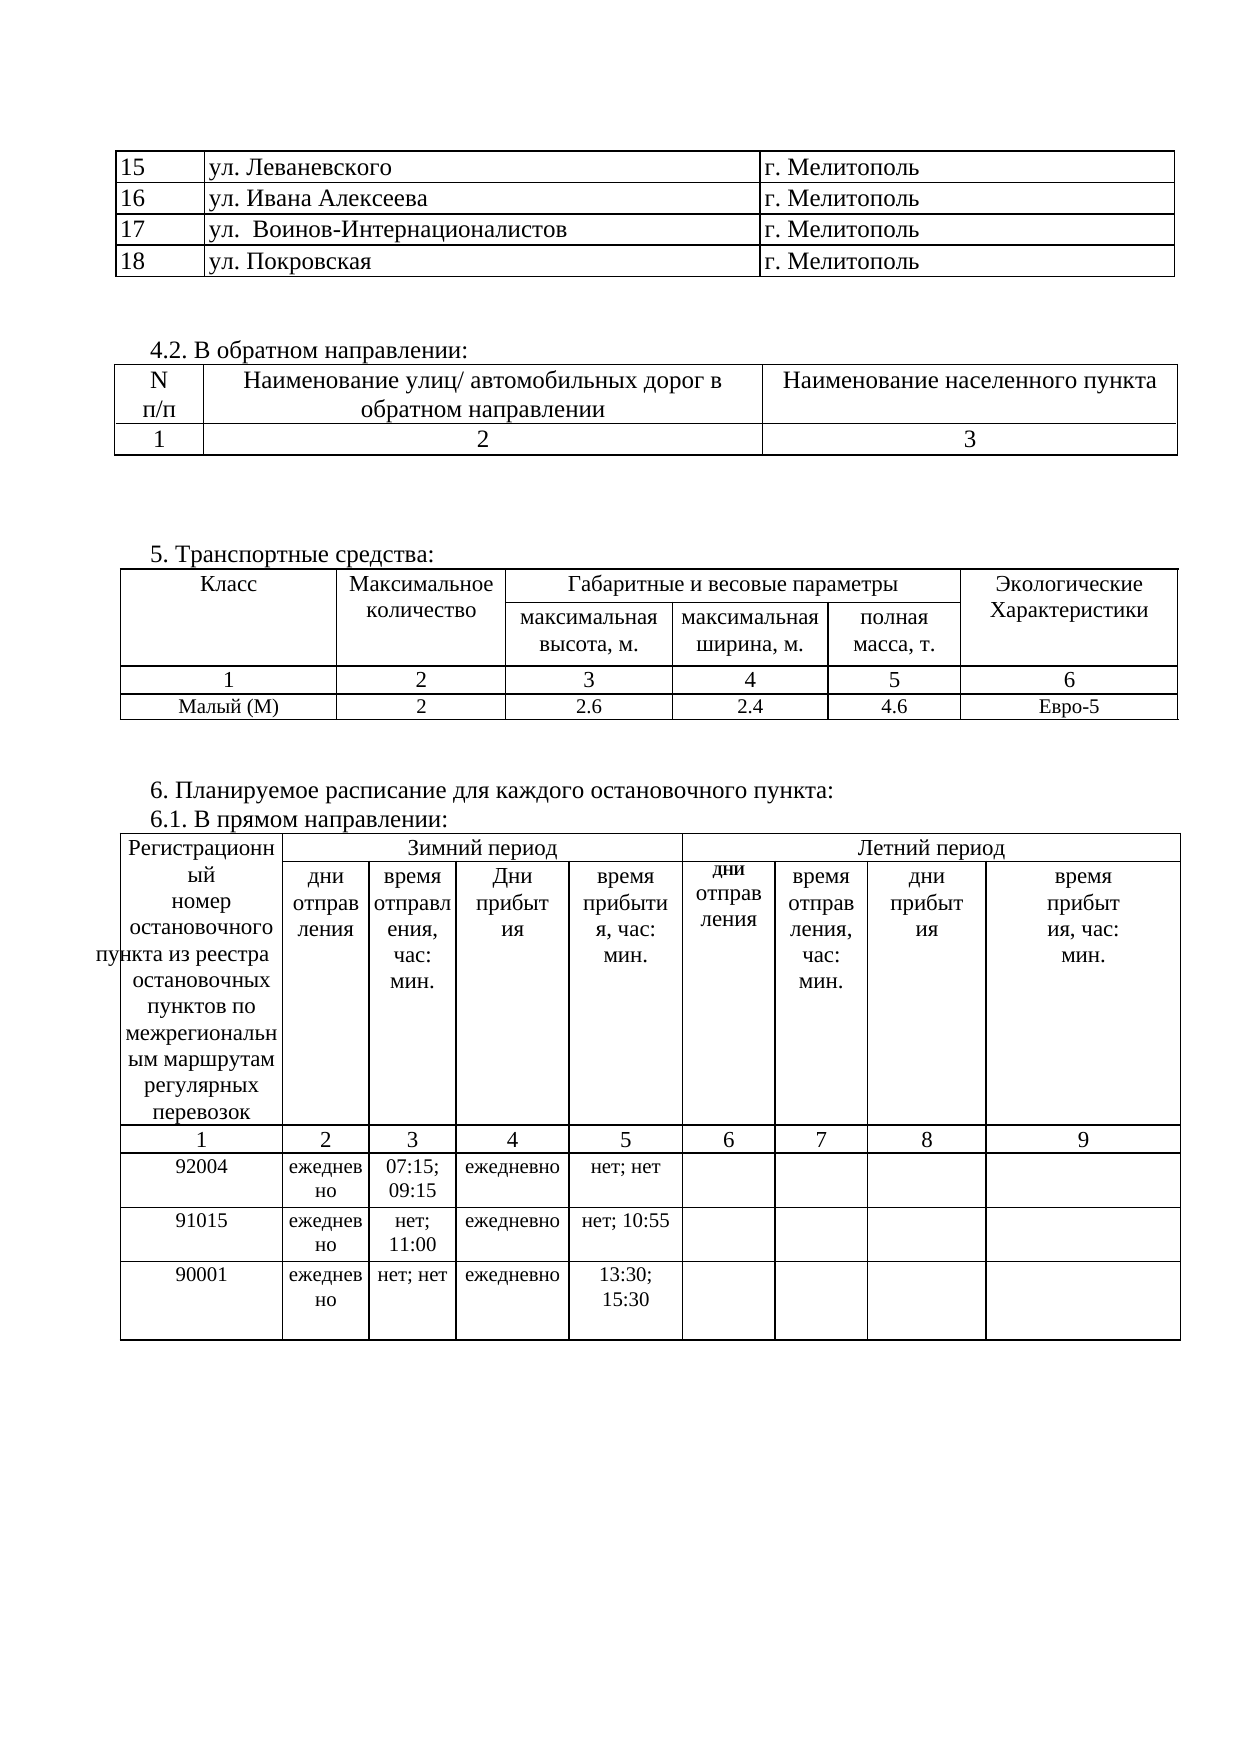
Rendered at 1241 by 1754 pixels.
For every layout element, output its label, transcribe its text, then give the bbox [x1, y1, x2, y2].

table_cell 15 [117, 152, 204, 181]
table_cell 1 [121, 667, 336, 693]
table_header Экологические Характеристики [961, 570, 1177, 665]
table_cell полная масса, т. [829, 603, 960, 665]
table_cell 6 [683, 1126, 774, 1152]
table_cell время прибыт ия, час: мин. [987, 862, 1180, 1124]
table_cell нет; нет [370, 1262, 455, 1339]
table_header Габаритные и весовые параметры [506, 570, 960, 602]
table_cell максимальная ширина, м. [673, 603, 827, 665]
table_cell 2 [337, 667, 505, 693]
table_cell ежедневно [283, 1208, 368, 1261]
table_cell 8 [868, 1126, 985, 1152]
table_cell ул. Воинов-Интернационалистов [205, 215, 759, 244]
table_cell ежедневно [283, 1262, 368, 1339]
table_cell [776, 1208, 867, 1261]
table_cell 2.6 [506, 695, 672, 718]
table_cell 90001 [121, 1262, 282, 1339]
table_cell [868, 1154, 985, 1206]
text 5. Транспортные средства: [150, 539, 1090, 568]
table_cell 5 [829, 667, 960, 693]
table_cell 2.4 [673, 695, 827, 718]
table_cell 4 [673, 667, 827, 693]
table_cell ул. Покровская [205, 246, 759, 276]
table_cell [683, 1262, 774, 1339]
table_cell время прибыти я, час: мин. [570, 862, 682, 1124]
table_cell [683, 1154, 774, 1206]
table_cell 9 [987, 1126, 1180, 1152]
table_header Зимний период [283, 834, 682, 861]
table_cell 2 [337, 695, 505, 718]
table_cell 6 [961, 667, 1177, 693]
table_cell Евро-5 [961, 695, 1177, 718]
table_cell нет; 11:00 [370, 1208, 455, 1261]
text 6.1. В прямом направлении: [150, 804, 1090, 833]
table_cell дни отправ ления [283, 862, 368, 1124]
table_cell 13:30; 15:30 [570, 1262, 682, 1339]
table_cell ежедневно [457, 1262, 568, 1339]
table_cell ул. Ивана Алексеева [205, 183, 759, 213]
table_cell дни прибыт ия [868, 862, 985, 1124]
table_cell г. Мелитополь [761, 215, 1174, 244]
table_cell ежедневно [283, 1154, 368, 1206]
table_cell нет; 10:55 [570, 1208, 682, 1261]
table_cell [868, 1208, 985, 1261]
table_cell г. Мелитополь [761, 152, 1174, 181]
table_cell 2 [204, 424, 762, 454]
table_header Регистрационный номер остановочного пункта из реестра остановочных пунктов по межрегиональным маршрутам регулярных перевозок [121, 834, 282, 1124]
table_header Летний период [683, 834, 1180, 861]
table_cell 18 [117, 246, 204, 276]
table_cell [776, 1262, 867, 1339]
table_cell время отправ ления, час: мин. [776, 862, 867, 1124]
table_cell максимальная высота, м. [506, 603, 672, 665]
table_cell 5 [570, 1126, 682, 1152]
table_cell ДНИ отправ ления [683, 862, 774, 1124]
table_cell 1 [121, 1126, 282, 1152]
table_cell ул. Леваневского [205, 152, 759, 181]
table_cell нет; нет [570, 1154, 682, 1206]
table_header N п/п [115, 365, 203, 423]
table_cell 4 [457, 1126, 568, 1152]
table_header Наименование улиц/ автомобильных дорог в обратном направлении [204, 365, 762, 423]
table_cell [987, 1154, 1180, 1206]
table_cell 3 [506, 667, 672, 693]
table_cell ежедневно [457, 1208, 568, 1261]
text 4.2. В обратном направлении: [150, 335, 1090, 364]
table_cell г. Мелитополь [761, 183, 1174, 213]
table_cell Малый (М) [121, 695, 336, 718]
table_cell время отправл ения, час: мин. [370, 862, 455, 1124]
table_cell 92004 [121, 1154, 282, 1206]
table_cell 3 [370, 1126, 455, 1152]
table_cell [683, 1208, 774, 1261]
table_cell ежедневно [457, 1154, 568, 1206]
table_cell 07:15; 09:15 [370, 1154, 455, 1206]
table_cell 91015 [121, 1208, 282, 1261]
table_cell 4.6 [829, 695, 960, 718]
table_cell [868, 1262, 985, 1339]
table_cell [987, 1208, 1180, 1261]
table_header Наименование населенного пункта [763, 365, 1177, 423]
table_cell [987, 1262, 1180, 1339]
table_cell 2 [283, 1126, 368, 1152]
table_cell 16 [117, 183, 204, 213]
table_cell г. Мелитополь [761, 246, 1174, 276]
table_cell [776, 1154, 867, 1206]
table_cell 7 [776, 1126, 867, 1152]
table_cell 17 [117, 215, 204, 244]
table_header Класс [121, 570, 336, 665]
table_cell Дни прибыт ия [457, 862, 568, 1124]
table_cell 1 [115, 424, 203, 454]
table_cell 3 [763, 423, 1177, 454]
text 6. Планируемое расписание для каждого остановочного пункта: [150, 775, 1090, 804]
table_header Максимальное количество [337, 570, 505, 665]
